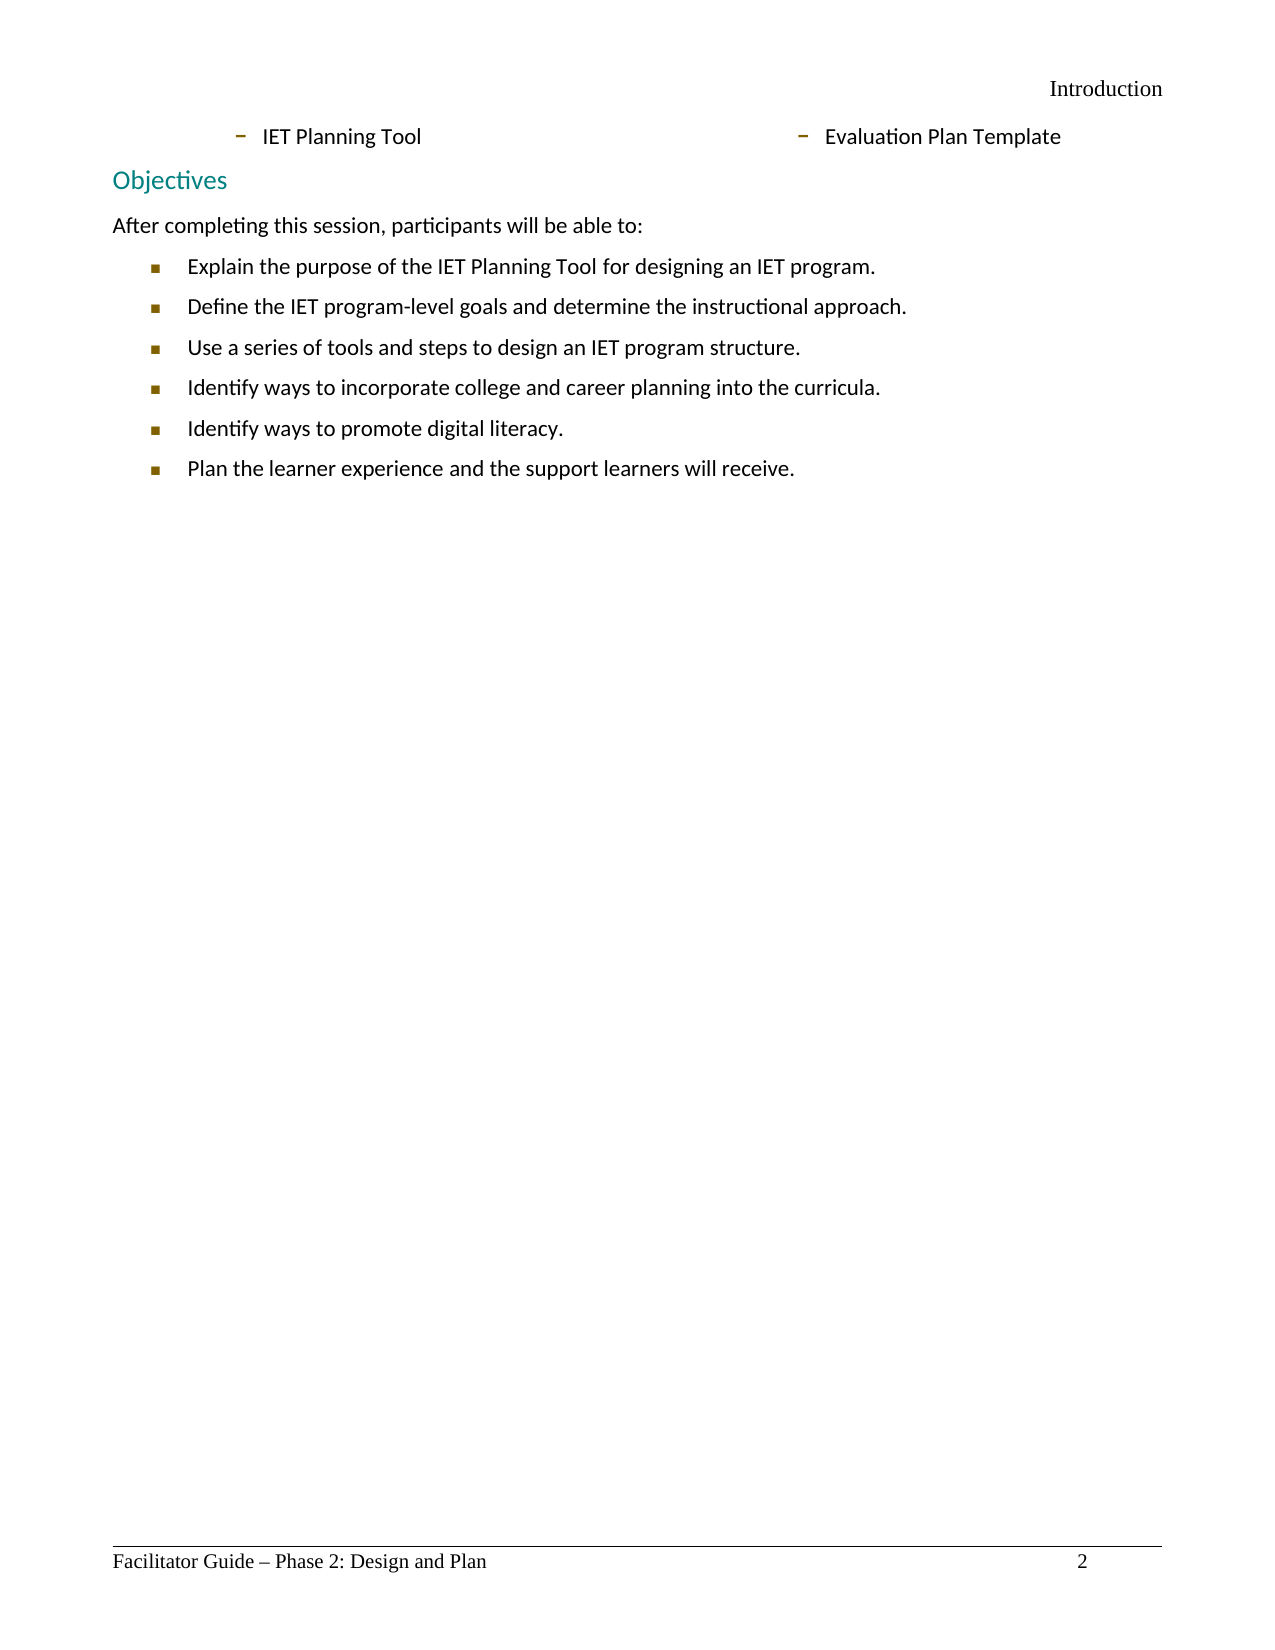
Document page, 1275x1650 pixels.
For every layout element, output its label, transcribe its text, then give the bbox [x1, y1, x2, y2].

subtitle Objectives [112, 163, 1162, 196]
text Identify ways to promote digital literacy. [150, 414, 1162, 442]
text Use a series of tools and steps to design an IET program structure. [150, 333, 1162, 361]
text Plan the learner experience and the support learners will receive. [150, 454, 1162, 482]
text Define the IET program-level goals and determine the instructional approach. [150, 292, 1162, 320]
text Evaluation Plan Template [797, 120, 1162, 151]
text Explain the purpose of the IET Planning Tool for designing an IET program. [150, 252, 1162, 280]
text After completing this session, participants will be able to: [112, 211, 1162, 239]
text Identify ways to incorporate college and career planning into the curricula. [150, 373, 1162, 401]
text IET Planning Tool [234, 120, 600, 151]
